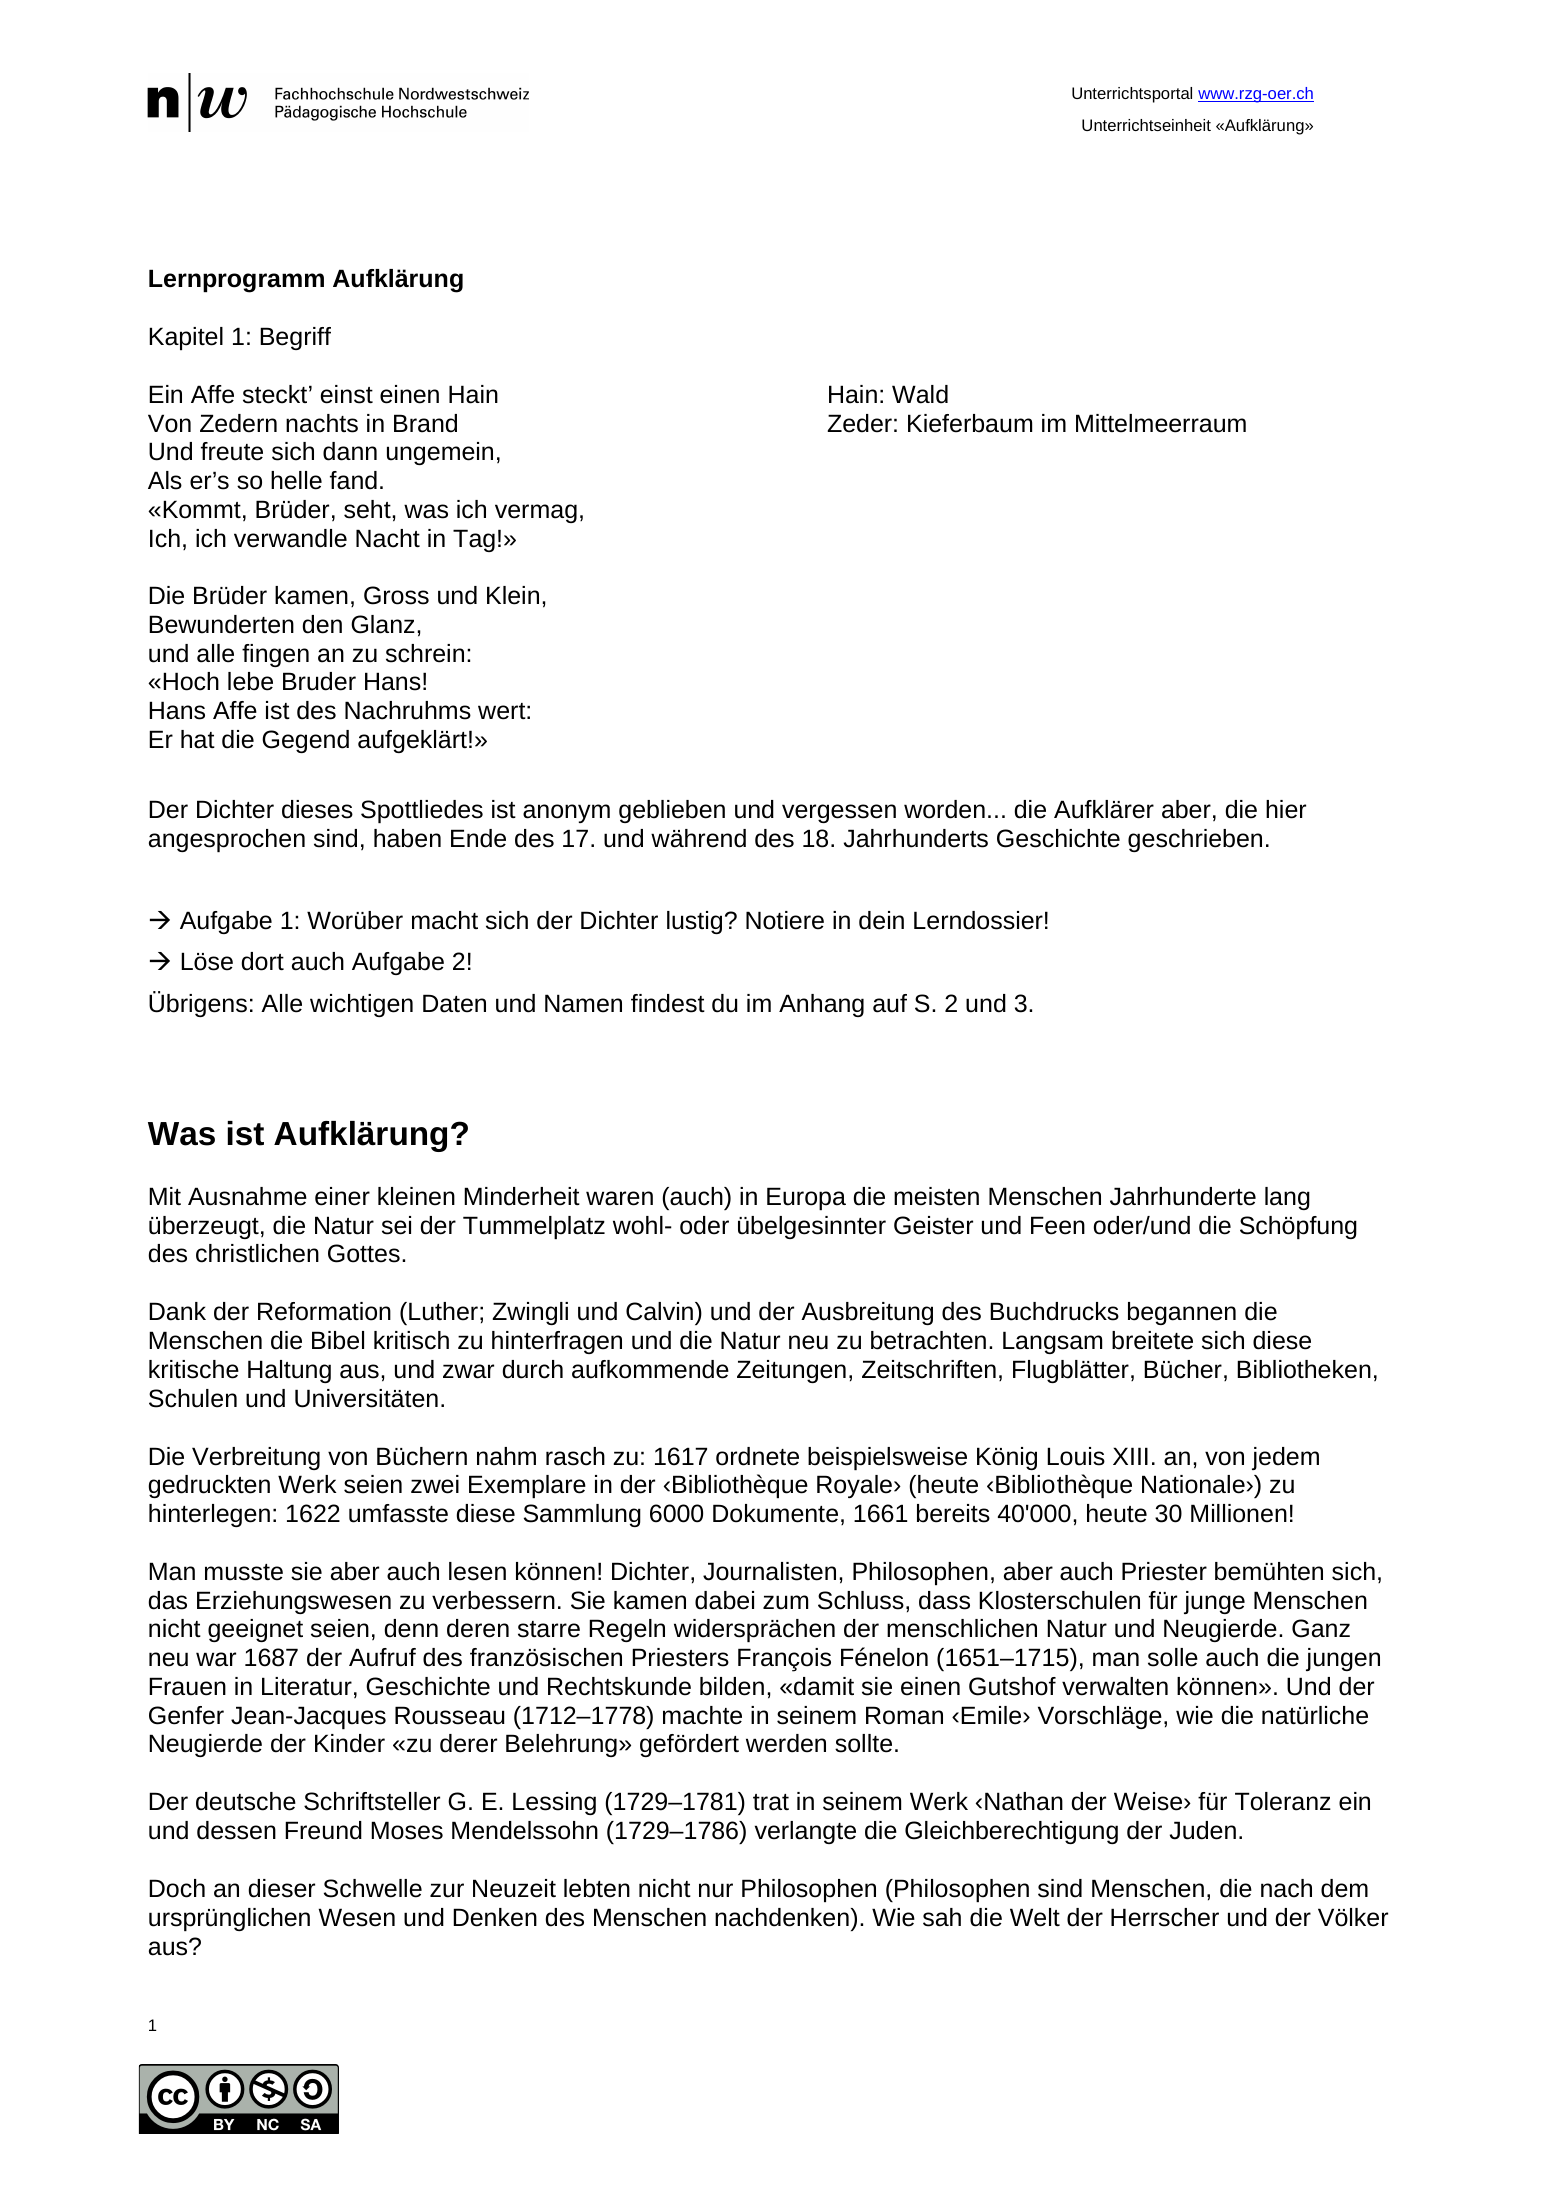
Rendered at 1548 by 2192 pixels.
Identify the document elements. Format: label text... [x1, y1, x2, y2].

text Und freute sich dann ungemein, [148, 437, 1400, 466]
text Ich, ich verwandle Nacht in Tag!» [148, 523, 1400, 552]
text Lernprogramm Aufklärung [148, 264, 1329, 293]
text Löse dort auch Aufgabe 2! [148, 947, 1400, 976]
text Doch an dieser Schwelle zur Neuzeit lebten nicht nur Philosophen (Philosophen sind Menschen, die nach dem ursprünglichen Wesen und Denken des Menschen nachdenken). Wie sah die Welt der Herrscher und der Völker aus? [148, 1874, 1400, 1960]
text Bewunderten den Glanz, [148, 610, 1400, 638]
text Die Verbreitung von Büchern nahm rasch zu: 1617 ordnete beispielsweise König Louis XIII. an, von jedem gedruckten Werk seien zwei Exemplare in der ‹Bibliothèque Royale› (heute ‹Bibliothèque Nationale›) zu hinterlegen: 1622 umfasste diese Sammlung 6000 Dokumente, 1661 bereits 40'000, heute 30 Millionen! [148, 1441, 1400, 1528]
text Mit Ausnahme einer kleinen Minderheit waren (auch) in Europa die meisten Menschen Jahrhunderte lang überzeugt, die Natur sei der Tummelplatz wohl- oder übelgesinnter Geister und Feen oder/und die Schöpfung des christlichen Gottes. [148, 1182, 1400, 1268]
text Aufgabe 1: Worüber macht sich der Dichter lustig? Notiere in dein Lerndossier! [148, 906, 1400, 935]
text Man musste sie aber auch lesen können! Dichter, Journalisten, Philosophen, aber auch Priester bemühten sich, das Erziehungswesen zu verbessern. Sie kamen dabei zum Schluss, dass Klosterschulen für junge Menschen nicht geeignet seien, denn deren starre Regeln widersprächen der menschlichen Natur und Neugierde. Ganz neu war 1687 der Aufruf des französischen Priesters François Fénelon (1651–1715), man solle auch die jungen Frauen in Literatur, Geschichte und Rechtskunde bilden, «damit sie einen Gutshof verwalten können». Und der Genfer Jean-Jacques Rousseau (1712–1778) machte in seinem Roman ‹Emile› Vorschläge, wie die natürliche Neugierde der Kinder «zu derer Belehrung» gefördert werden sollte. [148, 1557, 1400, 1758]
text Die Brüder kamen, Gross und Klein, [148, 581, 1400, 610]
text «Hoch lebe Bruder Hans! [148, 667, 1400, 696]
text Der Dichter dieses Spottliedes ist anonym geblieben und vergessen worden... die Aufklärer aber, die hier angesprochen sind, haben Ende des 17. und während des 18. Jahrhunderts Geschichte geschrieben. [148, 795, 1400, 852]
text Als er’s so helle fand. [148, 466, 1400, 495]
text Ein Affe steckt’ einst einen Hain Hain: Wald [148, 380, 1400, 408]
text Kapitel 1: Begriff [148, 322, 1329, 351]
text Er hat die Gegend aufgeklärt!» [148, 725, 1400, 753]
text Was ist Aufklärung? [148, 1114, 1400, 1153]
text Dank der Reformation (Luther; Zwingli und Calvin) und der Ausbreitung des Buchdrucks begannen die Menschen die Bibel kritisch zu hinterfragen und die Natur neu zu betrachten. Langsam breitete sich diese kritische Haltung aus, und zwar durch aufkommende Zeitungen, Zeitschriften, Flugblätter, Bücher, Bibliotheken, Schulen und Universitäten. [148, 1297, 1400, 1412]
picture [147, 73, 529, 132]
text Der deutsche Schriftsteller G. E. Lessing (1729–1781) trat in seinem Werk ‹Nathan der Weise› für Toleranz ein und dessen Freund Moses Mendelssohn (1729–1786) verlangte die Gleichberechtigung der Juden. [148, 1787, 1400, 1845]
text Von Zedern nachts in Brand Zeder: Kieferbaum im Mittelmeerraum [148, 408, 1400, 437]
text und alle fingen an zu schrein: [148, 638, 1400, 667]
text Übrigens: Alle wichtigen Daten und Namen findest du im Anhang auf S. 2 und 3. [148, 989, 1400, 1017]
text «Kommt, Brüder, seht, was ich vermag, [148, 495, 1400, 523]
text Hans Affe ist des Nachruhms wert: [148, 696, 1400, 725]
picture [138, 2064, 339, 2134]
